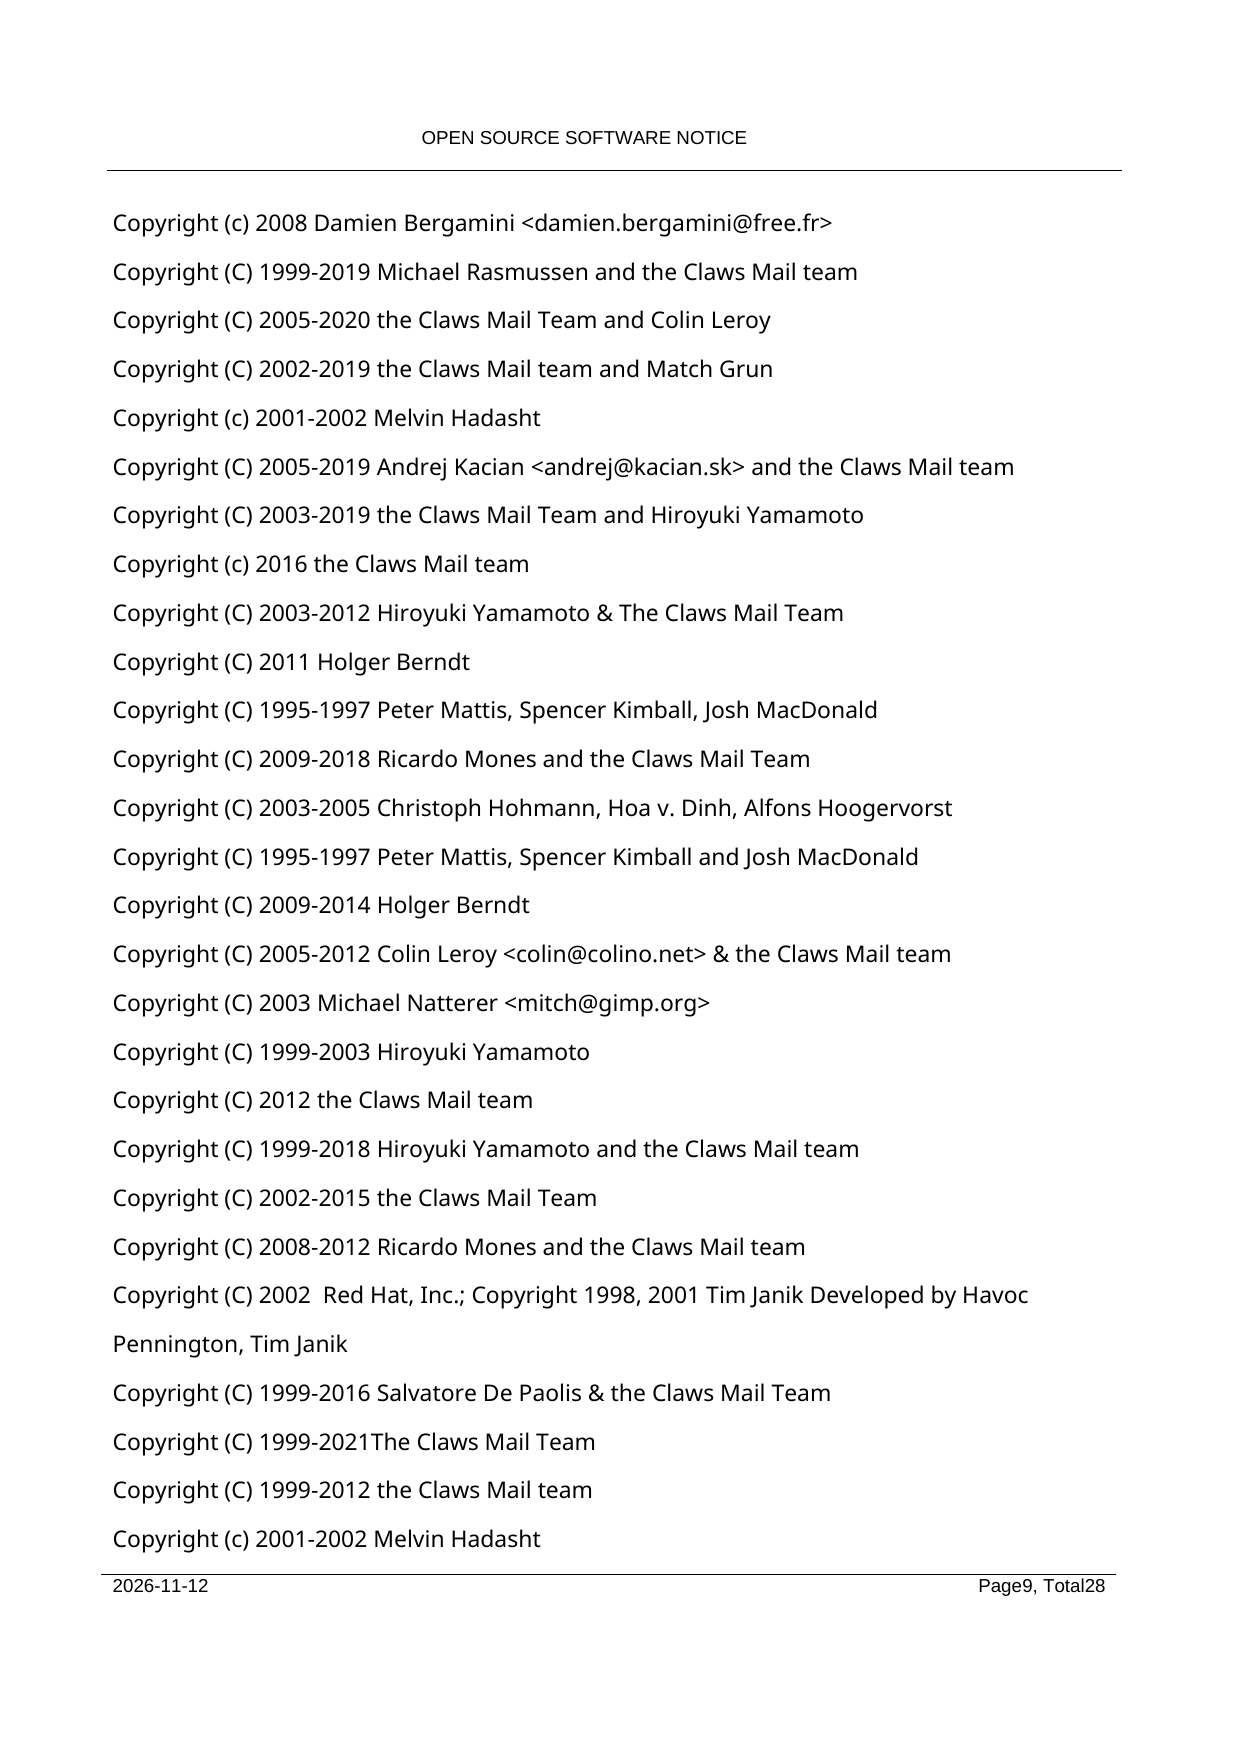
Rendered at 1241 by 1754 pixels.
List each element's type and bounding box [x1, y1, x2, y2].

text [112, 206, 1128, 1555]
